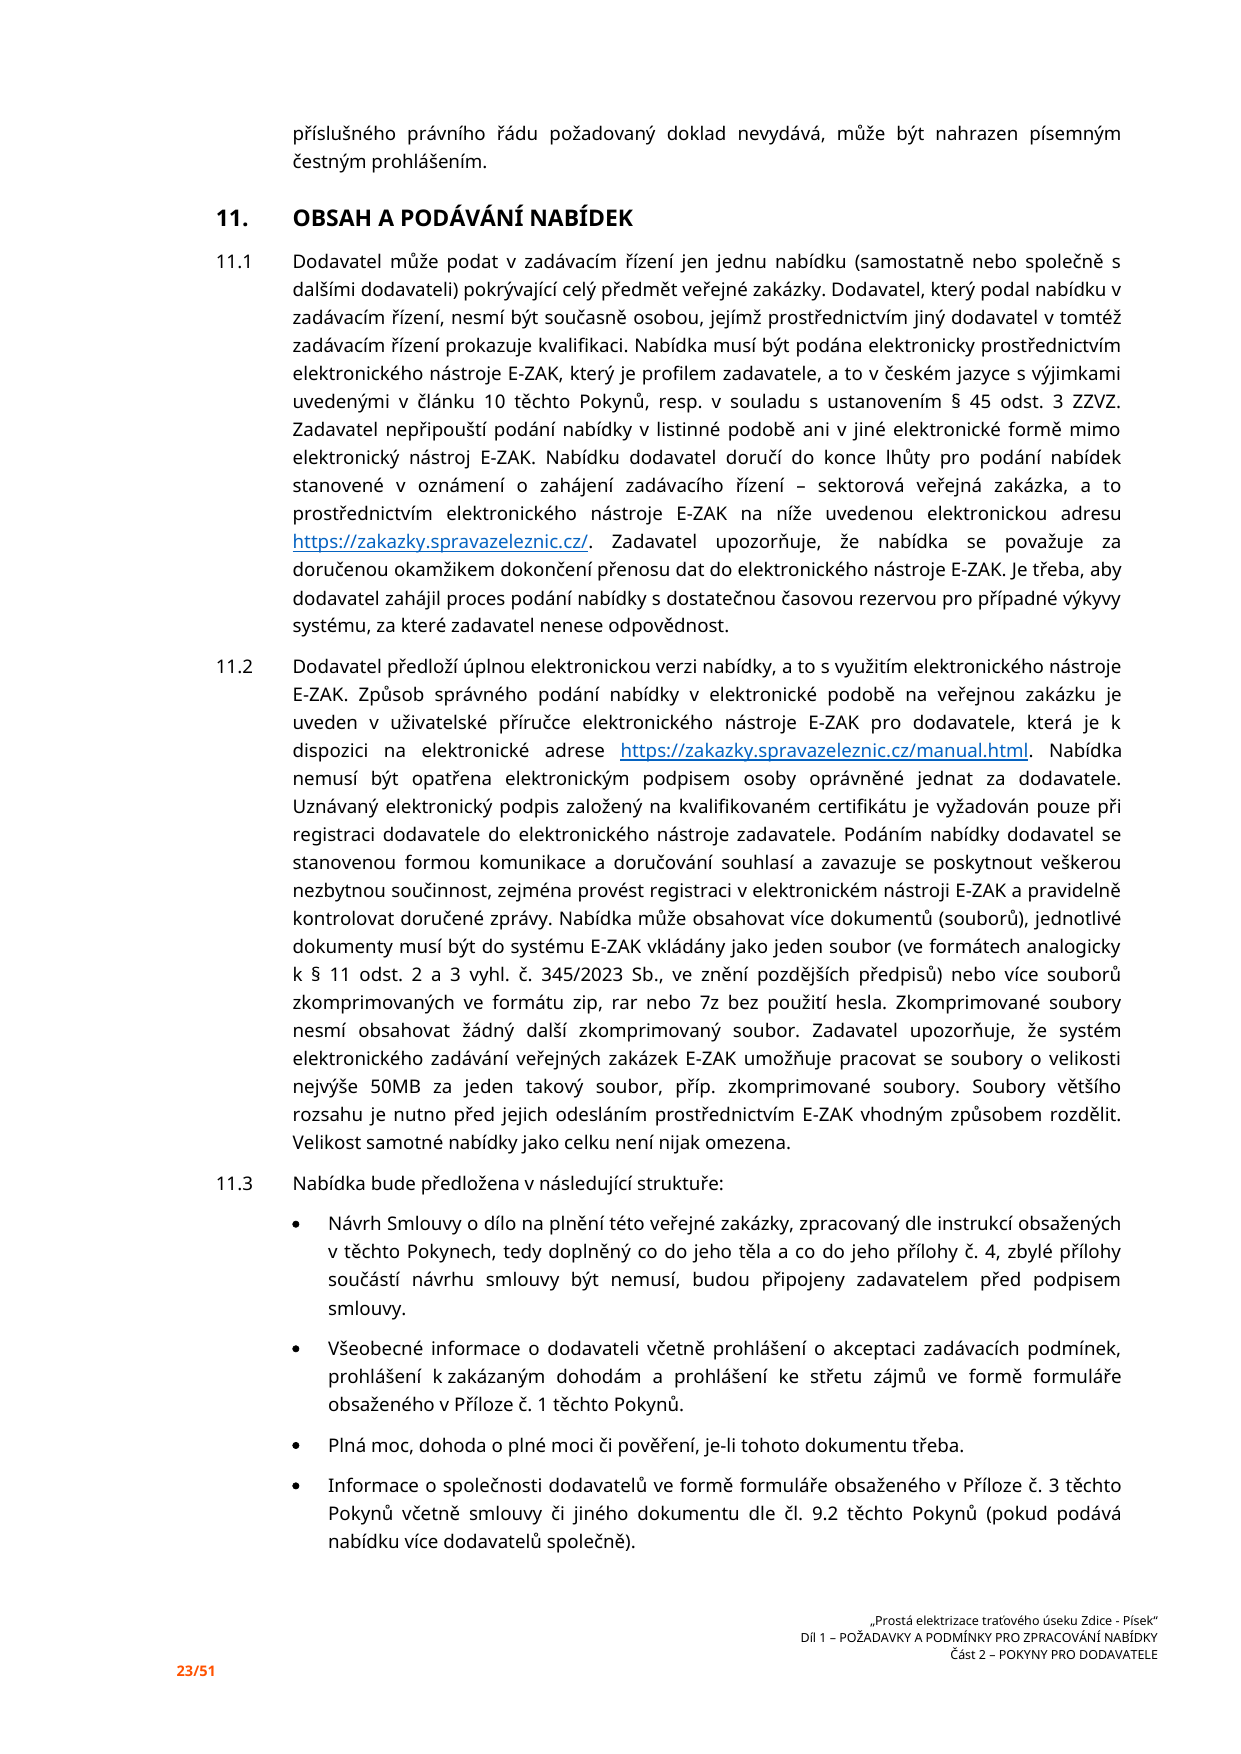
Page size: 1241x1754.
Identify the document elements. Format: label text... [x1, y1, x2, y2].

text Plná moc, dohoda o plné moci či pověření, je-li tohoto dokumentu třeba. [292, 1432, 1122, 1457]
text Dodavatel předloží úplnou elektronickou verzi nabídky, a to s využitím elektronického nástroje E-ZAK. Způsob správného podání nabídky v elektronické podobě na veřejnou zakázku je uveden v uživatelské příručce elektronického nástroje E-ZAK pro dodavatele, která je k dispozici na elektronické adrese https://zakazky.spravazeleznic.cz/manual.html. Nabídka nemusí být opatřena elektronickým podpisem osoby oprávněné jednat za dodavatele. Uznávaný elektronický podpis založený na kvalifikovaném certifikátu je vyžadován pouze při registraci dodavatele do elektronického nástroje zadavatele. Podáním nabídky dodavatel se stanovenou formou komunikace a doručování souhlasí a zavazuje se poskytnout veškerou nezbytnou součinnost, zejména provést registraci v elektronickém nástroji E-ZAK a pravidelně kontrolovat doručené zprávy. Nabídka může obsahovat více dokumentů (souborů), jednotlivé dokumenty musí být do systému E-ZAK vkládány jako jeden soubor (ve formátech analogicky k § 11 odst. 2 a 3 vyhl. č. 345/2023 Sb., ve znění pozdějších předpisů) nebo více souborů zkomprimovaných ve formátu zip, rar nebo 7z bez použití hesla. Zkomprimované soubory nesmí obsahovat žádný další zkomprimovaný soubor. Zadavatel upozorňuje, že systém elektronického zadávání veřejných zakázek E-ZAK umožňuje pracovat se soubory o velikosti nejvýše 50MB za jeden takový soubor, příp. zkomprimované soubory. Soubory většího rozsahu je nutno před jejich odesláním prostřednictvím E-ZAK vhodným způsobem rozdělit. Velikost samotné nabídky jako celku není nijak omezena. [216, 653, 1122, 1155]
text Informace o společnosti dodavatelů ve formě formuláře obsaženého v Příloze č. 3 těchto Pokynů včetně smlouvy či jiného dokumentu dle čl. 9.2 těchto Pokynů (pokud podává nabídku více dodavatelů společně). [292, 1472, 1122, 1554]
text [216, 121, 1122, 174]
text Nabídka bude předložena v následující struktuře: [216, 1170, 1122, 1196]
text OBSAH a PODÁVÁNÍ NABÍDEK [216, 202, 1122, 233]
text Návrh Smlouvy o dílo na plnění této veřejné zakázky, zpracovaný dle instrukcí obsažených v těchto Pokynech, tedy doplněný co do jeho těla a co do jeho přílohy č. 4, zbylé přílohy součástí návrhu smlouvy být nemusí, budou připojeny zadavatelem před podpisem smlouvy. [292, 1211, 1122, 1320]
text Dodavatel může podat v zadávacím řízení jen jednu nabídku (samostatně nebo společně s dalšími dodavateli) pokrývající celý předmět veřejné zakázky. Dodavatel, který podal nabídku v zadávacím řízení, nesmí být současně osobou, jejímž prostřednictvím jiný dodavatel v tomtéž zadávacím řízení prokazuje kvalifikaci. Nabídka musí být podána elektronicky prostřednictvím elektronického nástroje E-ZAK, který je profilem zadavatele, a to v českém jazyce s výjimkami uvedenými v článku 10 těchto Pokynů, resp. v souladu s ustanovením § 45 odst. 3 ZZVZ. Zadavatel nepřipouští podání nabídky v listinné podobě ani v jiné elektronické formě mimo elektronický nástroj E-ZAK. Nabídku dodavatel doručí do konce lhůty pro podání nabídek stanovené v oznámení o zahájení zadávacího řízení – sektorová veřejná zakázka, a to prostřednictvím elektronického nástroje E-ZAK na níže uvedenou elektronickou adresu https://zakazky.spravazeleznic.cz/. Zadavatel upozorňuje, že nabídka se považuje za doručenou okamžikem dokončení přenosu dat do elektronického nástroje E-ZAK. Je třeba, aby dodavatel zahájil proces podání nabídky s dostatečnou časovou rezervou pro případné výkyvy systému, za které zadavatel nenese odpovědnost. [216, 248, 1122, 638]
text Všeobecné informace o dodavateli včetně prohlášení o akceptaci zadávacích podmínek, prohlášení k zakázaným dohodám a prohlášení ke střetu zájmů ve formě formuláře obsaženého v Příloze č. 1 těchto Pokynů. [292, 1335, 1122, 1417]
